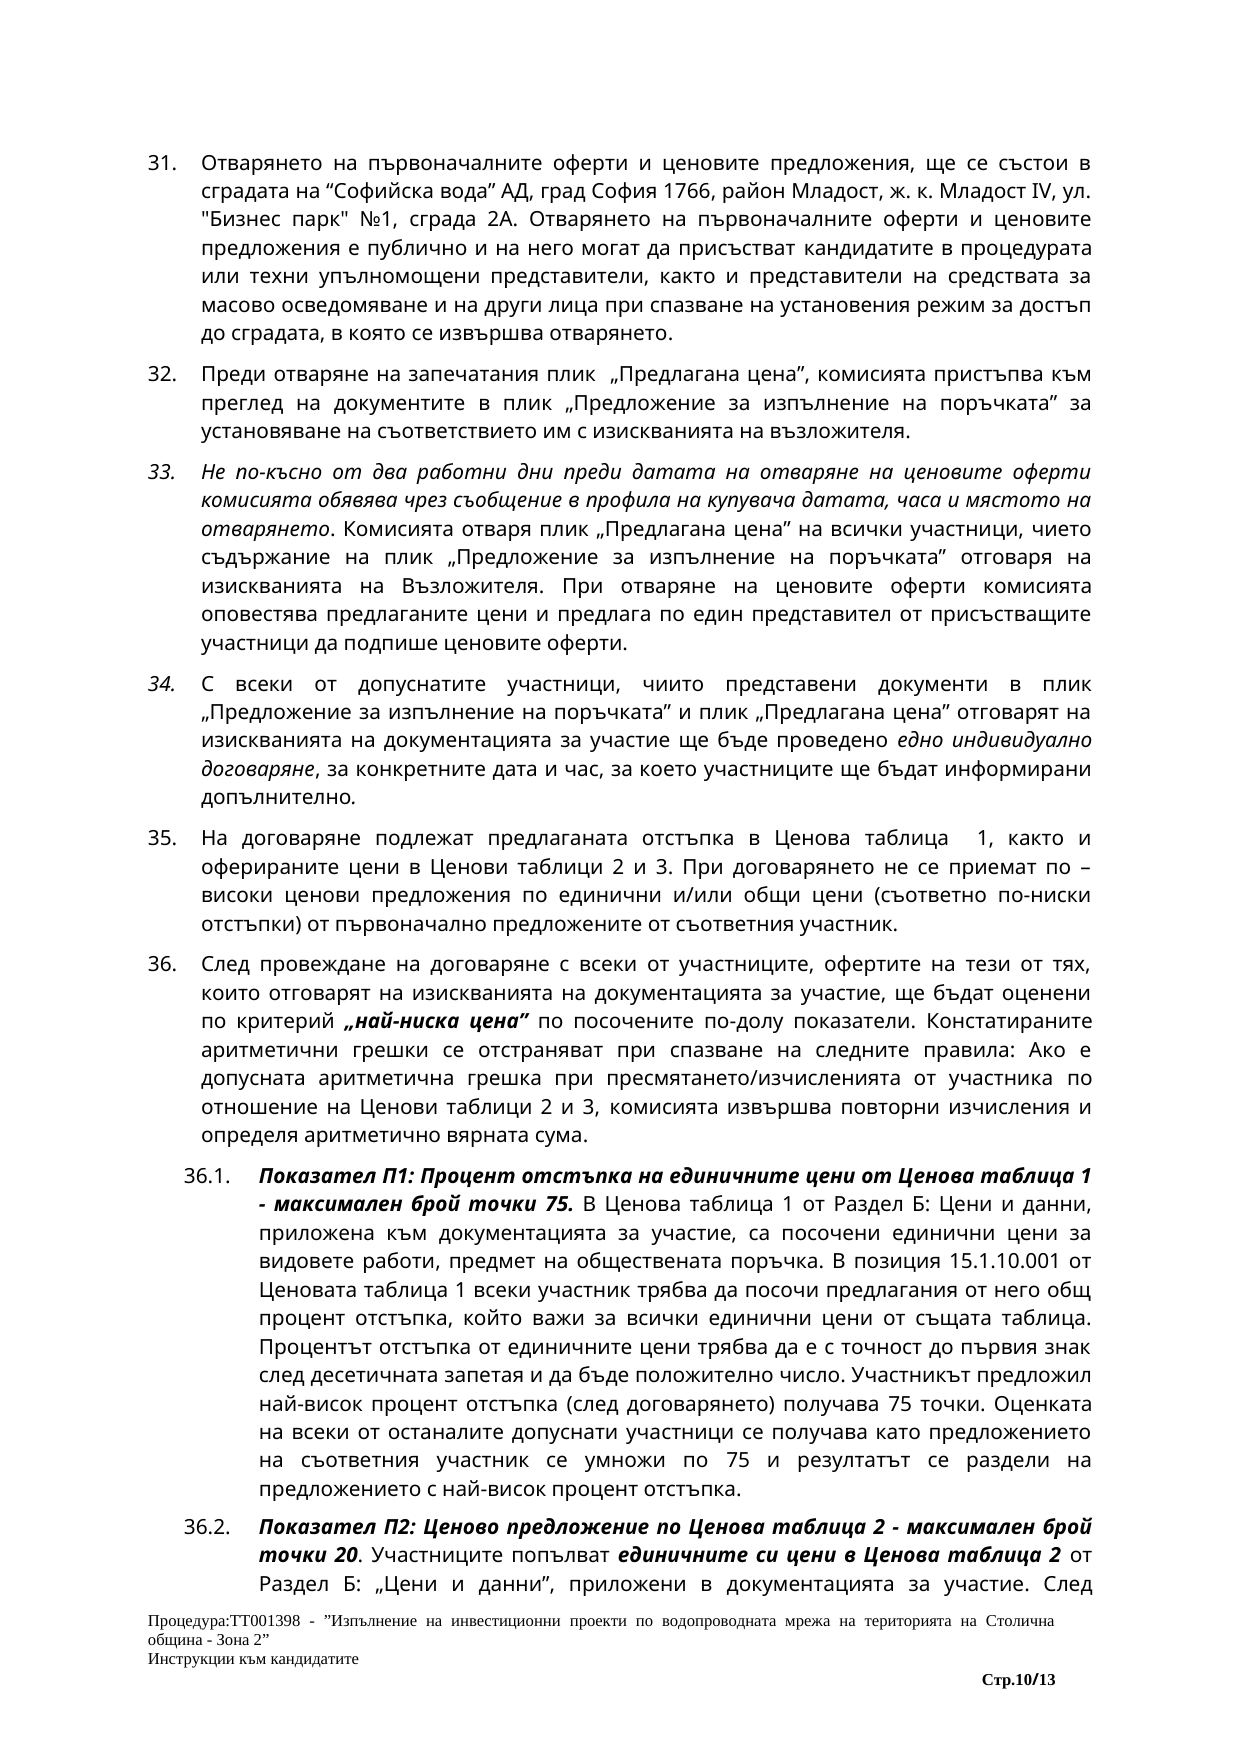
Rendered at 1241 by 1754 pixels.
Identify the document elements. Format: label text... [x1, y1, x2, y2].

list Не по-късно от два работни дни преди датата на отваряне на ценовите оферти комисията обявява чрез съобщение в профила на купувача датата, часа и мястото на отварянето. Комисията отваря плик „Предлагана цена” на всички участници, чието съдържание на плик „Предложение за изпълнение на поръчката” отговаря на изискванията на Възложителя. При отваряне на ценовите оферти комисията оповестява предлаганите цени и предлага по един представител от присъстващите участници да подпише ценовите оферти. [148, 457, 1092, 656]
list Отварянето на първоначалните оферти и ценовите предложения, ще се състои в сградата на “Софийска вода” АД, град София 1766, район Младост, ж. к. Младост ІV, ул. "Бизнес парк" №1, сграда 2А. Отварянето на първоначалните оферти и ценовите предложения е публично и на него могат да присъстват кандидатите в процедурата или техни упълномощени представители, както и представители на средствата за масово осведомяване и на други лица при спазване на установения режим за достъп до сградата, в която се извършва отварянето. [148, 148, 1092, 347]
list Преди отваряне на запечатания плик „Предлагана цена”, комисията пристъпва към преглед на документите в плик „Предложение за изпълнение на поръчката” за установяване на съответствието им с изискванията на възложителя. [148, 359, 1092, 444]
list С всеки от допуснатите участници, чиито представени документи в плик „Предложение за изпълнение на поръчката” и плик „Предлагана цена” отговарят на изискванията на документацията за участие ще бъде проведено едно индивидуално договаряне, за конкретните дата и час, за което участниците ще бъдат информирани допълнително. [148, 669, 1092, 811]
list На договаряне подлежат предлаганата отстъпка в Ценова таблица 1, както и оферираните цени в Ценови таблици 2 и 3. При договарянето не се приемат по – високи ценови предложения по единични и/или общи цени (съответно по-ниски отстъпки) от първоначално предложените от съответния участник. [148, 823, 1092, 937]
list Показател П1: Процент отстъпка на единичните цени от Ценова таблица 1 - максимален брой точки 75. В Ценова таблица 1 от Раздел Б: Цени и данни, приложена към документацията за участие, са посочени единични цени за видовете работи, предмет на обществената поръчка. В позиция 15.1.10.001 от Ценовата таблица 1 всеки участник трябва да посочи предлагания от него общ процент отстъпка, който важи за всички единични цени от същата таблица. Процентът отстъпка от единичните цени трябва да е с точност до първия знак след десетичната запетая и да бъде положително число. Участникът предложил най-висок процент отстъпка (след договарянето) получава 75 точки. Оценката на всеки от останалите допуснати участници се получава като предложението на съответния участник се умножи по 75 и резултатът се раздели на предложението с най-висок процент отстъпка. [184, 1161, 1092, 1502]
list След провеждане на договаряне с всеки от участниците, офертите на тези от тях, които отговарят на изискванията на документацията за участие, ще бъдат оценени по критерий „най-ниска цена” по посочените по-долу показатели. Констатираните аритметични грешки се отстраняват при спазване на следните правила: Ако е допусната аритметична грешка при пресмятането/изчисленията от участника по отношение на Ценови таблици 2 и 3, комисията извършва повторни изчисления и определя аритметично вярната сума. [148, 949, 1092, 1149]
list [184, 1512, 1092, 1597]
